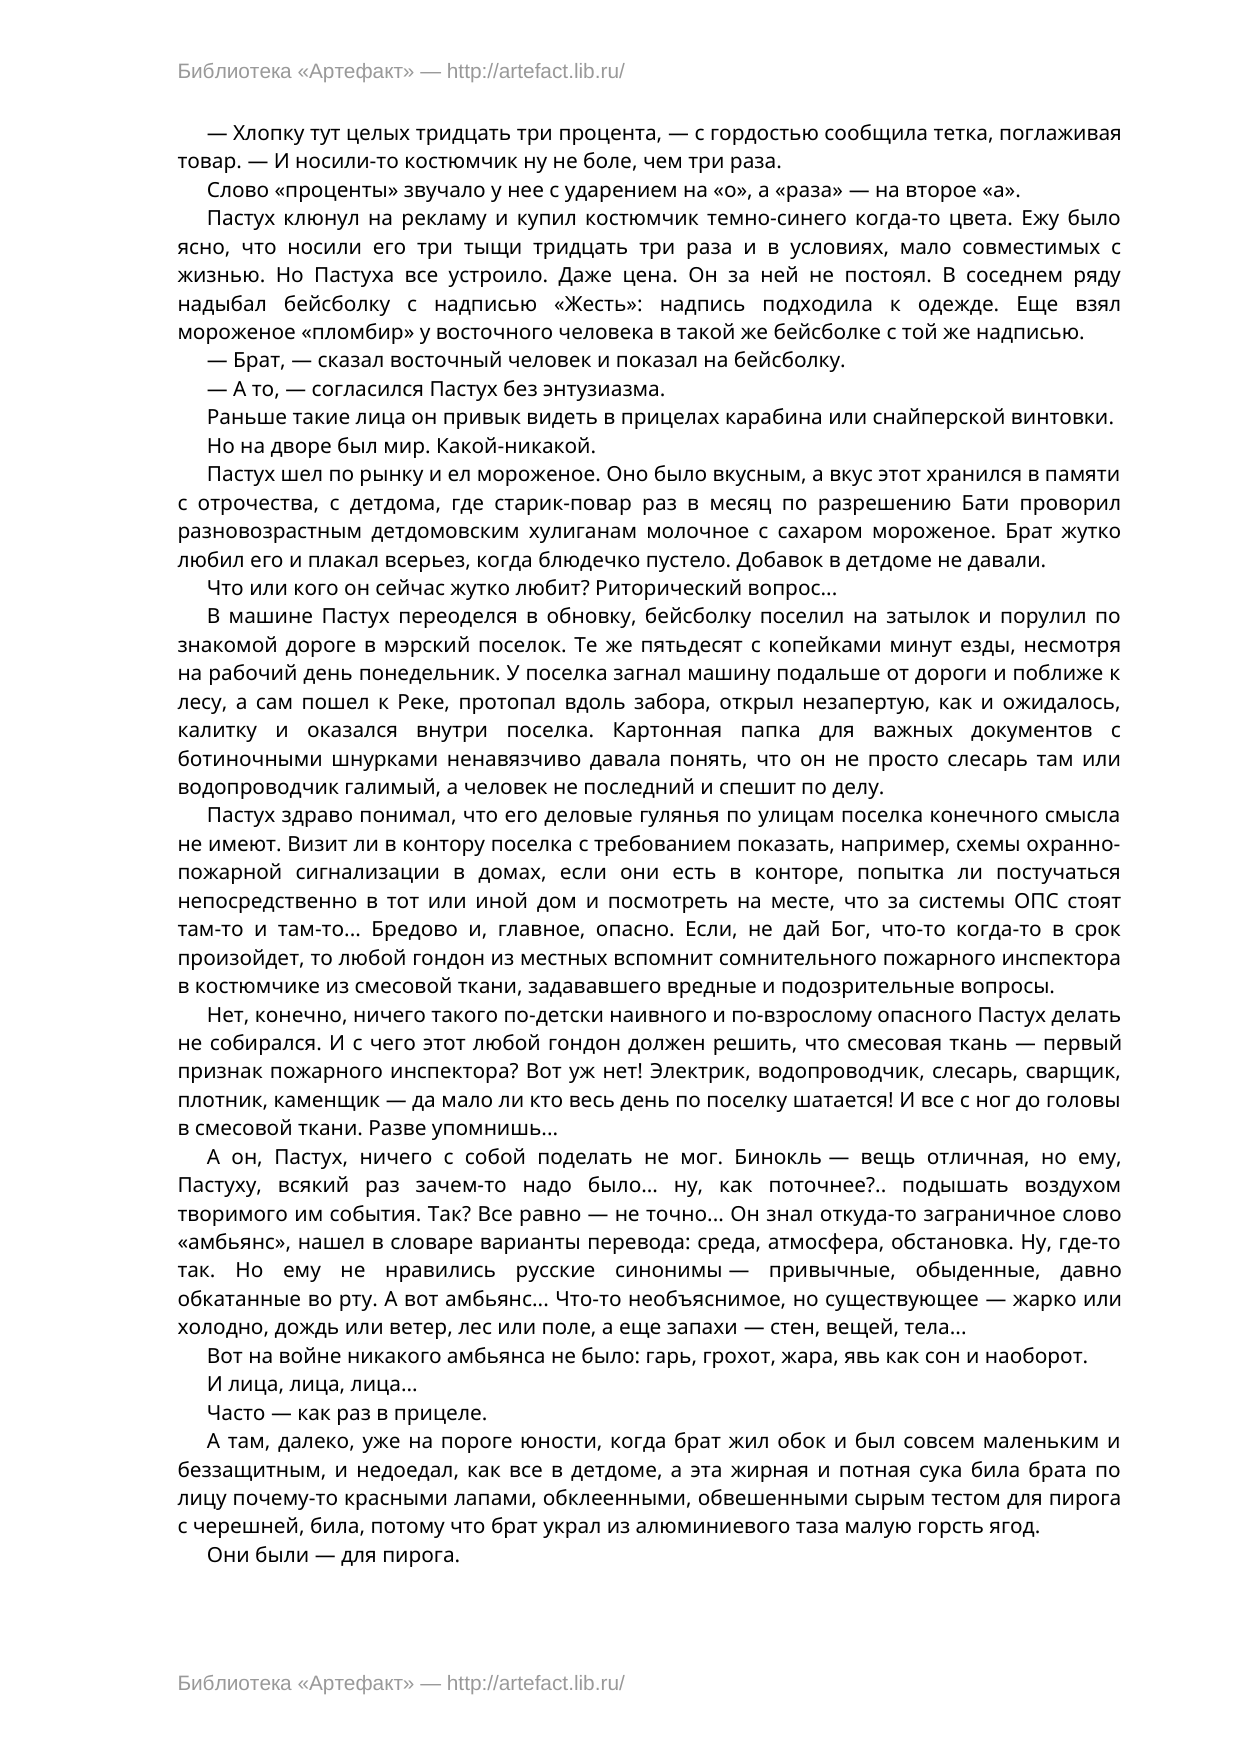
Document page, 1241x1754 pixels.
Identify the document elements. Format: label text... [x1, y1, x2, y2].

text — А то, — согласился Пастух без энтузиазма. [177, 374, 1122, 402]
text И лица, лица, лица... [177, 1369, 1122, 1398]
text Слово «проценты» звучало у нее с ударением на «о», а «раза» — на второе «а». [177, 175, 1122, 203]
text Пастух шел по рынку и ел мороженое. Оно было вкусным, а вкус этот хранился в памяти с отрочества, с детдома, где старик-повар раз в месяц по разрешению Бати проворил разновозрастным детдомовским хулиганам молочное с сахаром мороженое. Брат жутко любил его и плакал всерьез, когда блюдечко пустело. Добавок в детдоме не давали. [177, 459, 1122, 573]
text А там, далеко, уже на пороге юности, когда брат жил обок и был совсем маленьким и беззащитным, и недоедал, как все в детдоме, а эта жирная и потная сука била брата по лицу почему-то красными лапами, обклеенными, обвешенными сырым тестом для пирога с черешней, била, потому что брат украл из алюминиевого таза малую горсть ягод. [177, 1426, 1122, 1540]
text Они были — для пирога. [177, 1540, 1122, 1568]
text Пастух здраво понимал, что его деловые гулянья по улицам поселка конечного смысла не имеют. Визит ли в контору поселка с требованием показать, например, схемы охранно-пожарной сигнализации в домах, если они есть в конторе, попытка ли постучаться непосредственно в тот или иной дом и посмотреть на месте, что за системы ОПС стоят там-то и там-то... Бредово и, главное, опасно. Если, не дай Бог, что-то когда-то в срок произойдет, то любой гондон из местных вспомнит сомнительного пожарного инспектора в костюмчике из смесовой ткани, задававшего вредные и подозрительные вопросы. [177, 801, 1122, 1000]
text Нет, конечно, ничего такого по-детски наивного и по-взрослому опасного Пастух делать не собирался. И с чего этот любой гондон должен решить, что смесовая ткань — первый признак пожарного инспектора? Вот уж нет! Электрик, водопроводчик, слесарь, сварщик, плотник, каменщик — да мало ли кто весь день по поселку шатается! И все с ног до головы в смесовой ткани. Разве упомнишь... [177, 1000, 1122, 1142]
text — Хлопку тут целых тридцать три процента, — с гордостью сообщила тетка, поглаживая товар. — И носили-то костюмчик ну не боле, чем три раза. [177, 118, 1122, 175]
text В машине Пастух переоделся в обновку, бейсболку поселил на затылок и порулил по знакомой дороге в мэрский поселок. Те же пятьдесят с копейками минут езды, несмотря на рабочий день понедельник. У поселка загнал машину подальше от дороги и поближе к лесу, а сам пошел к Реке, протопал вдоль забора, открыл незапертую, как и ожидалось, калитку и оказался внутри поселка. Картонная папка для важных документов с ботиночными шнурками ненавязчиво давала понять, что он не просто слесарь там или водопроводчик галимый, а человек не последний и спешит по делу. [177, 602, 1122, 801]
text Что или кого он сейчас жутко любит? Риторический вопрос... [177, 573, 1122, 602]
text — Брат, — сказал восточный человек и показал на бейсболку. [177, 346, 1122, 374]
text Раньше такие лица он привык видеть в прицелах карабина или снайперской винтовки. [177, 402, 1122, 431]
text Но на дворе был мир. Какой-никакой. [177, 431, 1122, 459]
text Часто — как раз в прицеле. [177, 1398, 1122, 1426]
text А он, Пастух, ничего с собой поделать не мог. Бинокль — вещь отличная, но ему, Пастуху, всякий раз зачем-то надо было... ну, как поточнее?.. подышать воздухом творимого им события. Так? Все равно — не точно... Он знал откуда-то заграничное слово «амбьянс», нашел в словаре варианты перевода: среда, атмосфера, обстановка. Ну, где-то так. Но ему не нравились русские синонимы — привычные, обыденные, давно обкатанные во рту. А вот амбьянс... Что-то необъяснимое, но существующее — жарко или холодно, дождь или ветер, лес или поле, а еще запахи — стен, вещей, тела... [177, 1142, 1122, 1341]
text Вот на войне никакого амбьянса не было: гарь, грохот, жара, явь как сон и наоборот. [177, 1341, 1122, 1369]
text Пастух клюнул на рекламу и купил костюмчик темно-синего когда-то цвета. Ежу было ясно, что носили его три тыщи тридцать три раза и в условиях, мало совместимых с жизнью. Но Пастуха все устроило. Даже цена. Он за ней не постоял. В соседнем ряду надыбал бейсболку с надписью «Жесть»: надпись подходила к одежде. Еще взял мороженое «пломбир» у восточного человека в такой же бейсболке с той же надписью. [177, 203, 1122, 346]
